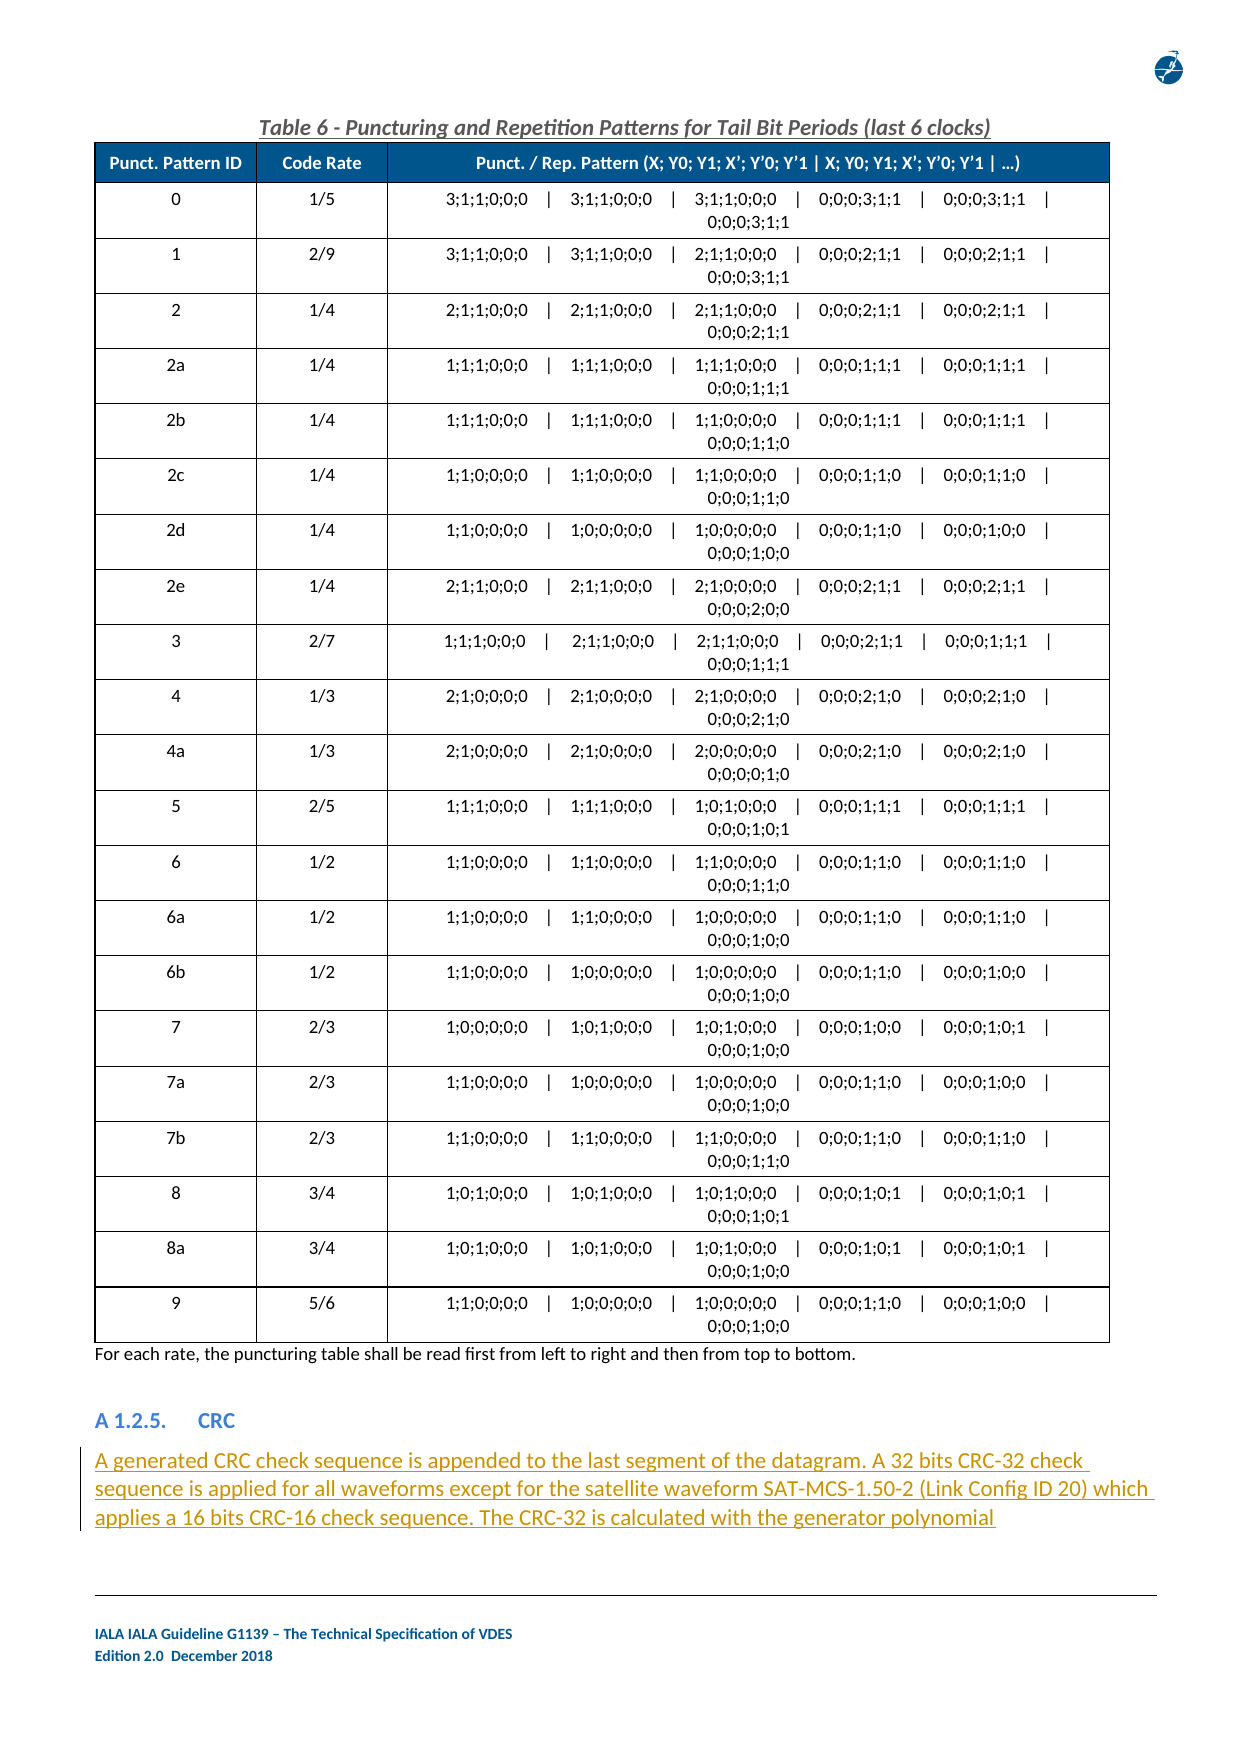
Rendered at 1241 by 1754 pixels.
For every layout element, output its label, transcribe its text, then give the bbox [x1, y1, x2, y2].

table_cell 2/3 [257, 1011, 387, 1066]
table_cell 1 [96, 239, 256, 293]
table_cell 7 [96, 1011, 256, 1066]
table_cell 1;1;0;0;0;0 | 1;1;0;0;0;0 | 1;1;0;0;0;0 | 0;0;0;1;1;0 | 0;0;0;1;1;0 | 0;0;0;1;1;0 [388, 459, 1109, 513]
text Table 6 - Puncturing and Repetition Patterns for Tail Bit Periods (last 6 clocks) [94, 113, 1157, 142]
table_header Punct. / Rep. Pattern (X; Y0; Y1; X’; Y’0; Y’1 | X; Y0; Y1; X’; Y’0; Y’1 | …) [388, 143, 1109, 182]
table_cell 6 [96, 846, 256, 900]
table_cell 1;1;0;0;0;0 | 1;0;0;0;0;0 | 1;0;0;0;0;0 | 0;0;0;1;1;0 | 0;0;0;1;0;0 | 0;0;0;1;0;0 [388, 515, 1109, 569]
table_cell 2/9 [257, 239, 387, 293]
table_cell 1/3 [257, 735, 387, 789]
table_cell 1/4 [257, 349, 387, 403]
table_cell 3/4 [257, 1177, 387, 1231]
table_cell 8 [96, 1177, 256, 1231]
table_cell 2;1;0;0;0;0 | 2;1;0;0;0;0 | 2;0;0;0;0;0 | 0;0;0;2;1;0 | 0;0;0;2;1;0 | 0;0;0;0;1;0 [388, 735, 1109, 789]
table_cell 2e [96, 570, 256, 624]
table_cell 1/4 [257, 459, 387, 513]
table_cell 1;1;1;0;0;0 | 1;1;1;0;0;0 | 1;0;1;0;0;0 | 0;0;0;1;1;1 | 0;0;0;1;1;1 | 0;0;0;1;0;1 [388, 791, 1109, 845]
table_cell 6a [96, 901, 256, 955]
table_cell 2/7 [257, 625, 387, 679]
table_header Punct. Pattern ID [96, 143, 256, 182]
table_cell 1;1;0;0;0;0 | 1;0;0;0;0;0 | 1;0;0;0;0;0 | 0;0;0;1;1;0 | 0;0;0;1;0;0 | 0;0;0;1;0;0 [388, 1288, 1109, 1342]
table_cell 0 [96, 183, 256, 237]
table_cell 1;0;1;0;0;0 | 1;0;1;0;0;0 | 1;0;1;0;0;0 | 0;0;0;1;0;1 | 0;0;0;1;0;1 | 0;0;0;1;0;0 [388, 1232, 1109, 1286]
table_cell 1/2 [257, 956, 387, 1010]
table_cell 1/4 [257, 294, 387, 348]
table_cell 1;1;0;0;0;0 | 1;1;0;0;0;0 | 1;1;0;0;0;0 | 0;0;0;1;1;0 | 0;0;0;1;1;0 | 0;0;0;1;1;0 [388, 1122, 1109, 1176]
table_cell 6b [96, 956, 256, 1010]
table_cell 1/3 [257, 680, 387, 734]
table_cell 1;1;0;0;0;0 | 1;1;0;0;0;0 | 1;0;0;0;0;0 | 0;0;0;1;1;0 | 0;0;0;1;1;0 | 0;0;0;1;0;0 [388, 901, 1109, 955]
table_cell 5/6 [257, 1288, 387, 1342]
table_cell 1;1;0;0;0;0 | 1;0;0;0;0;0 | 1;0;0;0;0;0 | 0;0;0;1;1;0 | 0;0;0;1;0;0 | 0;0;0;1;0;0 [388, 1067, 1109, 1121]
table_cell 3 [96, 625, 256, 679]
table_cell 5 [96, 791, 256, 845]
table_cell 1;1;1;0;0;0 | 2;1;1;0;0;0 | 2;1;1;0;0;0 | 0;0;0;2;1;1 | 0;0;0;1;1;1 | 0;0;0;1;1;1 [388, 625, 1109, 679]
table_cell 2/3 [257, 1067, 387, 1121]
table_cell 1/2 [257, 846, 387, 900]
text For each rate, the puncturing table shall be read first from left to right and then from top to bottom. [94, 1343, 1157, 1366]
table_cell 2/5 [257, 791, 387, 845]
table_cell 2;1;1;0;0;0 | 2;1;1;0;0;0 | 2;1;1;0;0;0 | 0;0;0;2;1;1 | 0;0;0;2;1;1 | 0;0;0;2;1;1 [388, 294, 1109, 348]
table_cell 1;1;0;0;0;0 | 1;1;0;0;0;0 | 1;1;0;0;0;0 | 0;0;0;1;1;0 | 0;0;0;1;1;0 | 0;0;0;1;1;0 [388, 846, 1109, 900]
table_cell 1/4 [257, 570, 387, 624]
table_cell 4a [96, 735, 256, 789]
table_cell 2;1;1;0;0;0 | 2;1;1;0;0;0 | 2;1;0;0;0;0 | 0;0;0;2;1;1 | 0;0;0;2;1;1 | 0;0;0;2;0;0 [388, 570, 1109, 624]
table_cell 1;0;1;0;0;0 | 1;0;1;0;0;0 | 1;0;1;0;0;0 | 0;0;0;1;0;1 | 0;0;0;1;0;1 | 0;0;0;1;0;1 [388, 1177, 1109, 1231]
table_header Code Rate [257, 143, 387, 182]
table_cell 9 [96, 1288, 256, 1342]
table_cell 1/4 [257, 404, 387, 458]
table_cell 2d [96, 515, 256, 569]
table_cell 8a [96, 1232, 256, 1286]
table_cell 3/4 [257, 1232, 387, 1286]
table_cell 1/2 [257, 901, 387, 955]
picture [1123, 0, 1241, 119]
table_cell 2c [96, 459, 256, 513]
table_cell 2b [96, 404, 256, 458]
table_cell 3;1;1;0;0;0 | 3;1;1;0;0;0 | 2;1;1;0;0;0 | 0;0;0;2;1;1 | 0;0;0;2;1;1 | 0;0;0;3;1;1 [388, 239, 1109, 293]
table_cell 7a [96, 1067, 256, 1121]
table_cell 1/4 [257, 515, 387, 569]
text CRC [94, 1406, 1157, 1434]
table_cell 4 [96, 680, 256, 734]
table_cell 7b [96, 1122, 256, 1176]
table_cell 1;0;0;0;0;0 | 1;0;1;0;0;0 | 1;0;1;0;0;0 | 0;0;0;1;0;0 | 0;0;0;1;0;1 | 0;0;0;1;0;0 [388, 1011, 1109, 1066]
table_cell 2 [96, 294, 256, 348]
table_cell 2;1;0;0;0;0 | 2;1;0;0;0;0 | 2;1;0;0;0;0 | 0;0;0;2;1;0 | 0;0;0;2;1;0 | 0;0;0;2;1;0 [388, 680, 1109, 734]
table_cell 2a [96, 349, 256, 403]
table_cell 2/3 [257, 1122, 387, 1176]
table_cell 3;1;1;0;0;0 | 3;1;1;0;0;0 | 3;1;1;0;0;0 | 0;0;0;3;1;1 | 0;0;0;3;1;1 | 0;0;0;3;1;1 [388, 183, 1109, 237]
table_cell 1;1;1;0;0;0 | 1;1;1;0;0;0 | 1;1;1;0;0;0 | 0;0;0;1;1;1 | 0;0;0;1;1;1 | 0;0;0;1;1;1 [388, 349, 1109, 403]
table_cell 1;1;0;0;0;0 | 1;0;0;0;0;0 | 1;0;0;0;0;0 | 0;0;0;1;1;0 | 0;0;0;1;0;0 | 0;0;0;1;0;0 [388, 956, 1109, 1010]
table_cell 1/5 [257, 183, 387, 237]
table_cell 1;1;1;0;0;0 | 1;1;1;0;0;0 | 1;1;0;0;0;0 | 0;0;0;1;1;1 | 0;0;0;1;1;1 | 0;0;0;1;1;0 [388, 404, 1109, 458]
